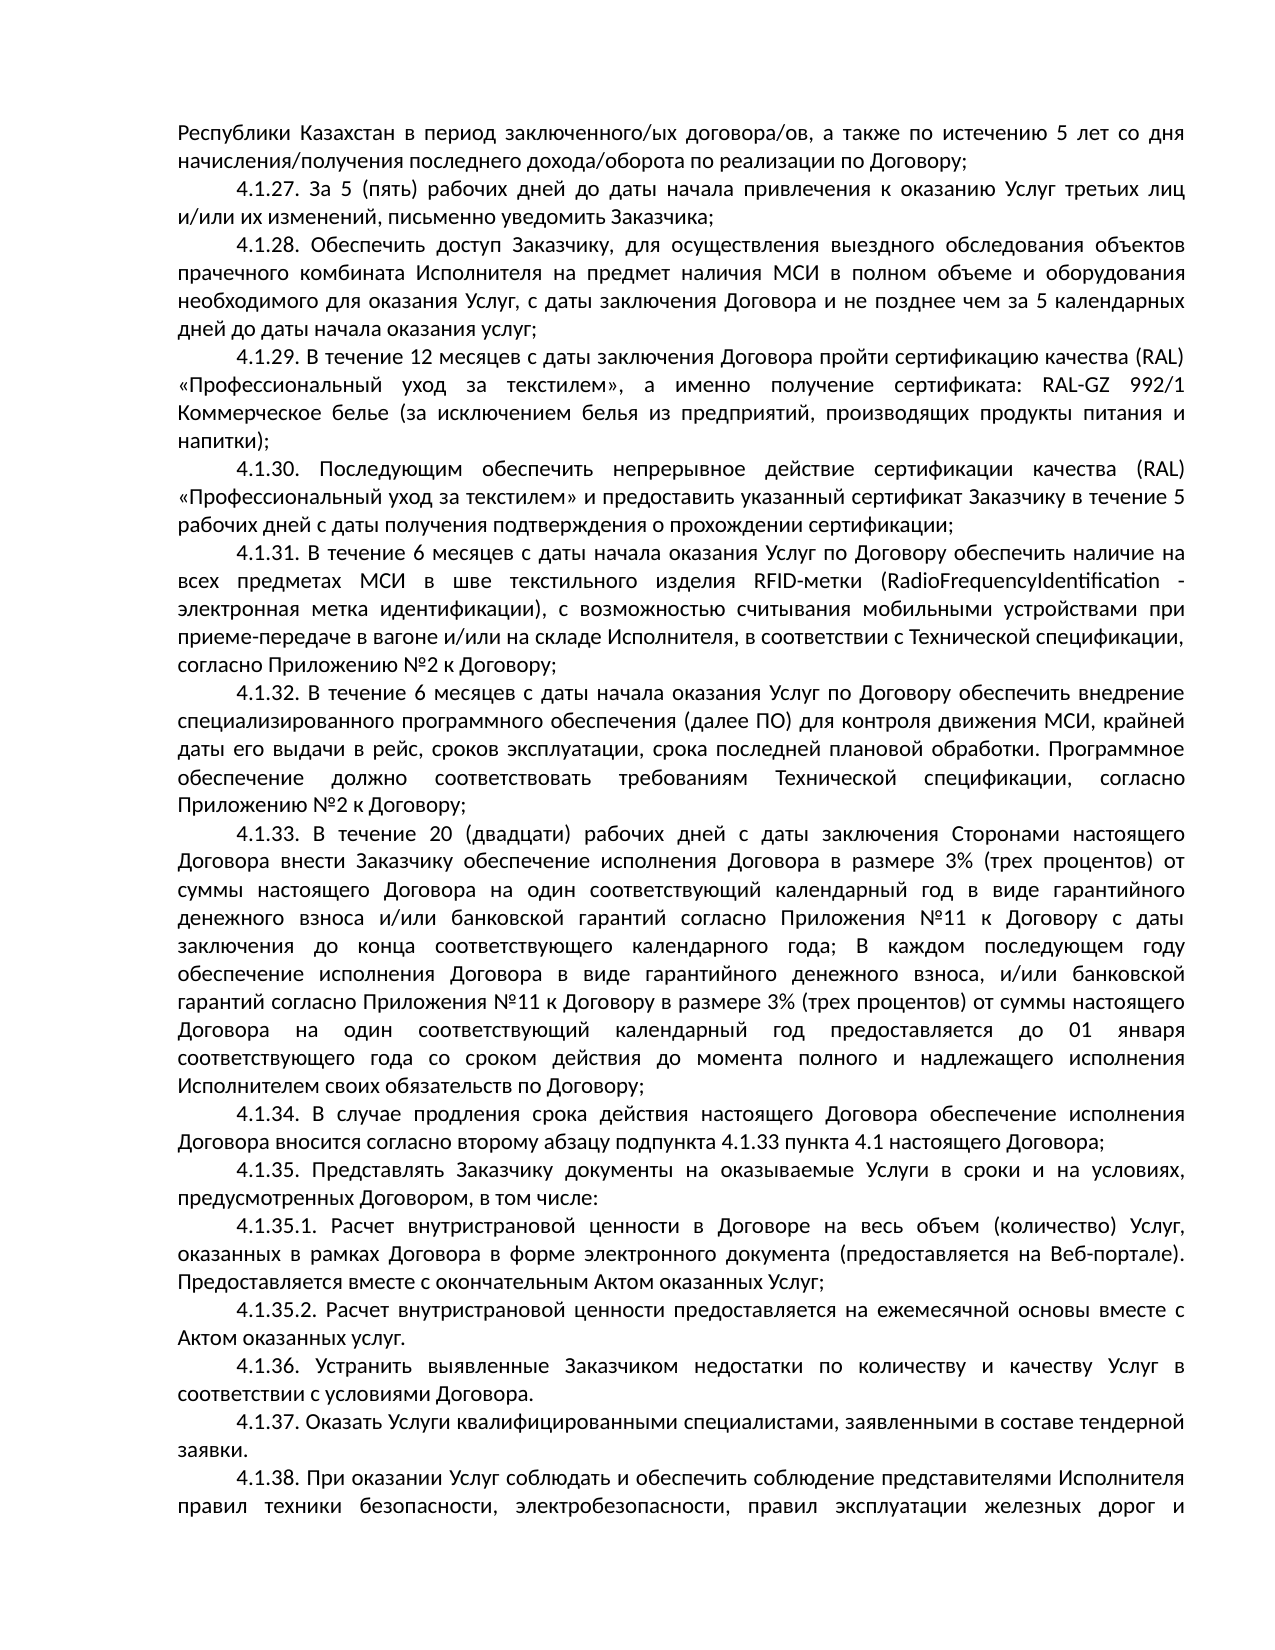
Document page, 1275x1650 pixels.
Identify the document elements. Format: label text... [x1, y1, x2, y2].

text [177, 118, 1186, 174]
text 4.1.27. За 5 (пять) рабочих дней до даты начала привлечения к оказанию Услуг третьих лиц и/или их изменений, письменно уведомить Заказчика; [177, 174, 1186, 230]
text 4.1.33. В течение 20 (двадцати) рабочих дней с даты заключения Сторонами настоящего Договора внести Заказчику обеспечение исполнения Договора в размере 3% (трех процентов) от суммы настоящего Договора на один соответствующий календарный год в виде гарантийного денежного взноса и/или банковской гарантий согласно Приложения №11 к Договору с даты заключения до конца соответствующего календарного года; В каждом последующем году обеспечение исполнения Договора в виде гарантийного денежного взноса, и/или банковской гарантий согласно Приложения №11 к Договору в размере 3% (трех процентов) от суммы настоящего Договора на один соответствующий календарный год предоставляется до 01 января соответствующего года со сроком действия до момента полного и надлежащего исполнения Исполнителем своих обязательств по Договору; [177, 819, 1186, 1099]
text 4.1.30. Последующим обеспечить непрерывное действие сертификации качества (RAL) «Профессиональный уход за текстилем» и предоставить указанный сертификат Заказчику в течение 5 рабочих дней с даты получения подтверждения о прохождении сертификации; [177, 454, 1186, 538]
text 4.1.32. В течение 6 месяцев с даты начала оказания Услуг по Договору обеспечить внедрение специализированного программного обеспечения (далее ПО) для контроля движения МСИ, крайней даты его выдачи в рейс, сроков эксплуатации, срока последней плановой обработки. Программное обеспечение должно соответствовать требованиям Технической спецификации, согласно Приложению №2 к Договору; [177, 678, 1186, 819]
text 4.1.35. Представлять Заказчику документы на оказываемые Услуги в сроки и на условиях, предусмотренных Договором, в том числе: [177, 1155, 1186, 1211]
text 4.1.34. В случае продления срока действия настоящего Договора обеспечение исполнения Договора вносится согласно второму абзацу подпункта 4.1.33 пункта 4.1 настоящего Договора; [177, 1099, 1186, 1155]
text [177, 1463, 1186, 1519]
text 4.1.31. В течение 6 месяцев с даты начала оказания Услуг по Договору обеспечить наличие на всех предметах МСИ в шве текстильного изделия RFID-метки (RadioFrequencyIdentification - электронная метка идентификации), с возможностью считывания мобильными устройствами при приеме-передаче в вагоне и/или на складе Исполнителя, в соответствии с Технической спецификации, согласно Приложению №2 к Договору; [177, 538, 1186, 678]
text 4.1.35.2. Расчет внутристрановой ценности предоставляется на ежемесячной основы вместе с Актом оказанных услуг. [177, 1295, 1186, 1351]
text 4.1.35.1. Расчет внутристрановой ценности в Договоре на весь объем (количество) Услуг, оказанных в рамках Договора в форме электронного документа (предоставляется на Веб-портале). Предоставляется вместе с окончательным Актом оказанных Услуг; [177, 1211, 1186, 1295]
text 4.1.28. Обеспечить доступ Заказчику, для осуществления выездного обследования объектов прачечного комбината Исполнителя на предмет наличия МСИ в полном объеме и оборудования необходимого для оказания Услуг, с даты заключения Договора и не позднее чем за 5 календарных дней до даты начала оказания услуг; [177, 230, 1186, 342]
text 4.1.36. Устранить выявленные Заказчиком недостатки по количеству и качеству Услуг в соответствии с условиями Договора. [177, 1351, 1186, 1407]
text 4.1.29. В течение 12 месяцев с даты заключения Договора пройти сертификацию качества (RAL) «Профессиональный уход за текстилем», а именно получение сертификата: RAL-GZ 992/1 Коммерческое белье (за исключением белья из предприятий, производящих продукты питания и напитки); [177, 342, 1186, 454]
text 4.1.37. Оказать Услуги квалифицированными специалистами, заявленными в составе тендерной заявки. [177, 1407, 1186, 1463]
